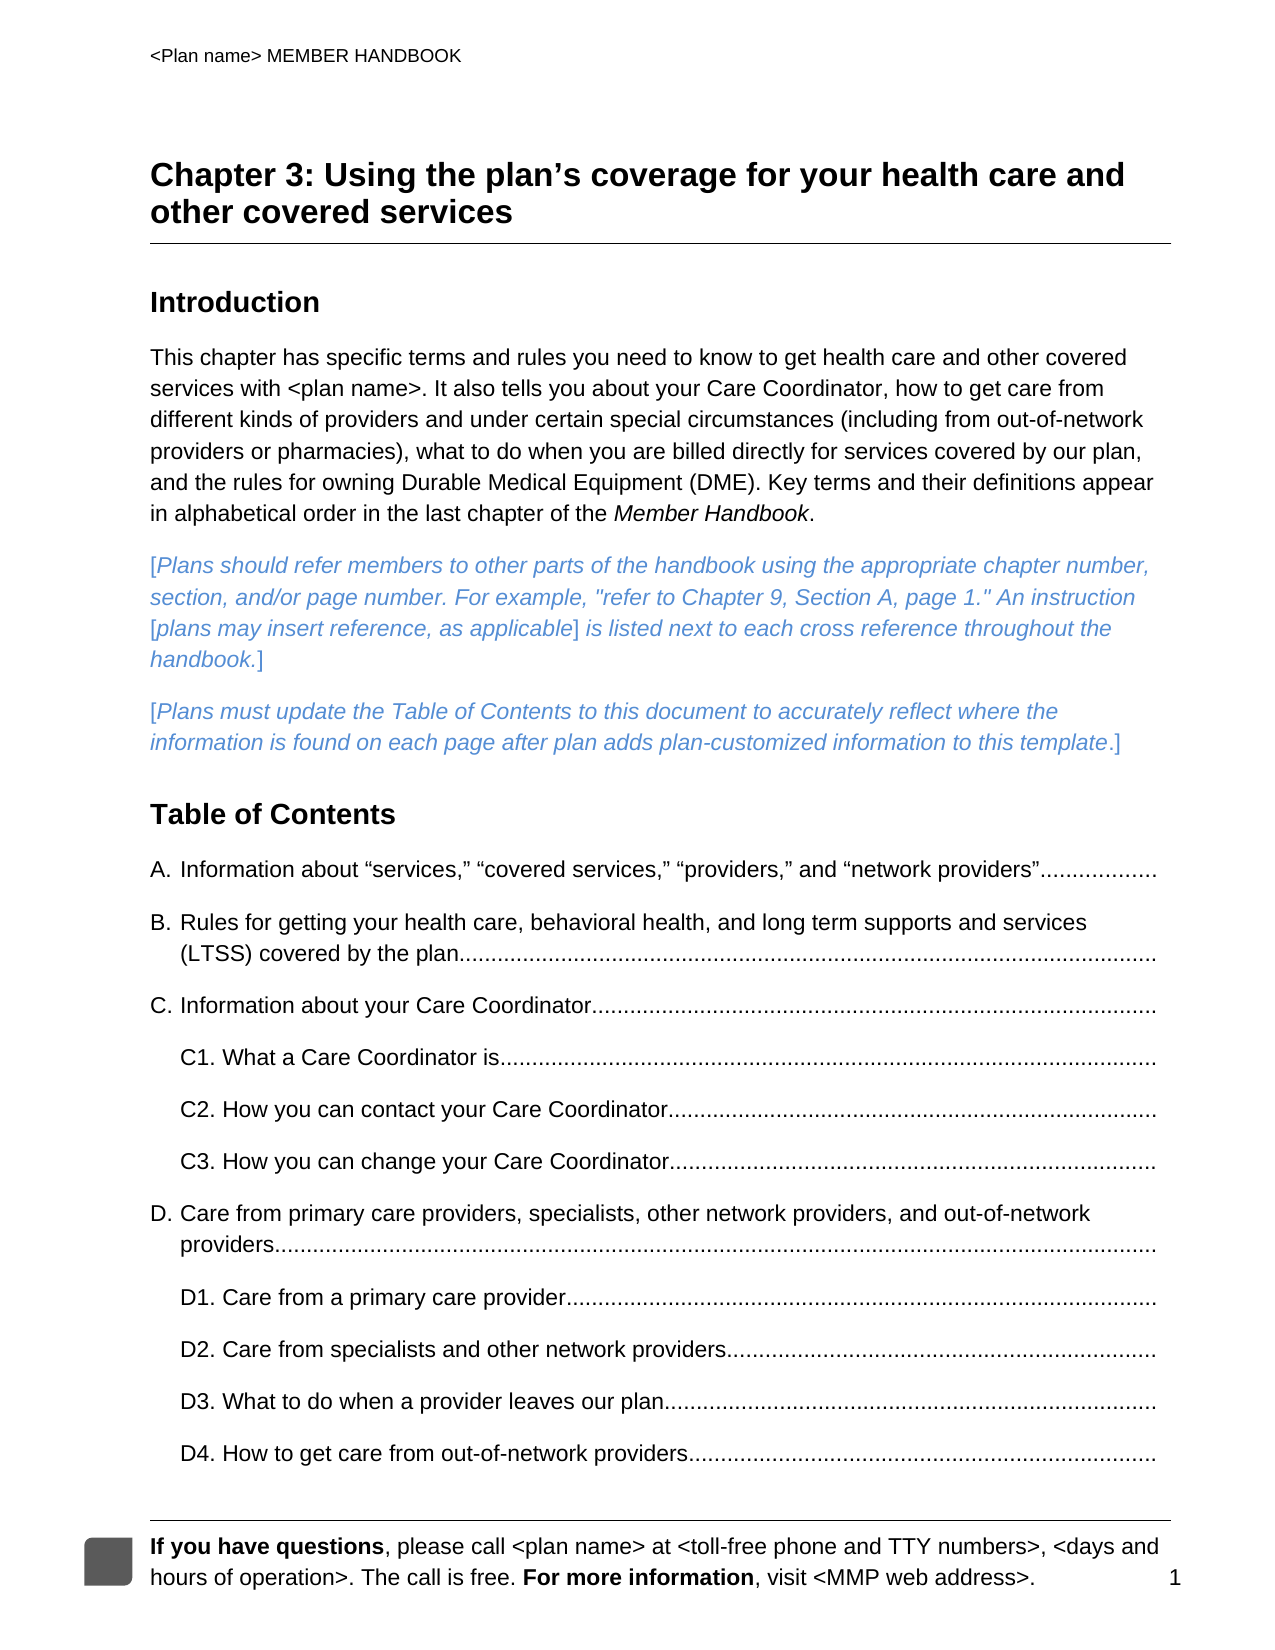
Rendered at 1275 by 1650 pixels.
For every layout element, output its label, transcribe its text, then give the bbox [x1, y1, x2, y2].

text Table of Contents [150, 794, 1171, 832]
text A. Information about “services,” “covered services,” “providers,” and “network providers” 3 [150, 853, 1096, 884]
text D2. Care from specialists and other network providers 7 [180, 1332, 1096, 1363]
text D. Care from primary care providers, specialists, other network providers, and out-of-network providers 5 [150, 1197, 1096, 1259]
text C3. How you can change your Care Coordinator 5 [180, 1144, 1096, 1176]
text C2. How you can contact your Care Coordinator 5 [180, 1092, 1096, 1124]
text D1. Care from a primary care provider 5 [180, 1280, 1096, 1311]
text [Plans must update the Table of Contents to this document to accurately reflect where the information is found on each page after plan adds plan-customized information to this template.] [150, 694, 1171, 757]
text This chapter has specific terms and rules you need to know to get health care and other covered services with <plan name>. It also tells you about your Care Coordinator, how to get care from different kinds of providers and under certain special circumstances (including from out-of-network providers or pharmacies), what to do when you are billed directly for services covered by our plan, and the rules for owning Durable Medical Equipment (DME). Key terms and their definitions appear in alphabetical order in the last chapter of the Member Handbook. [150, 340, 1171, 528]
subtitle Chapter 3: Using the plan’s coverage for your health care and other covered services [150, 156, 1171, 243]
text Introduction [150, 282, 1171, 319]
text D3. What to do when a provider leaves our plan 7 [180, 1384, 1096, 1415]
text [Plans should refer members to other parts of the handbook using the appropriate chapter number, section, and/or page number. For example, "refer to Chapter 9, Section A, page 1." An instruction [plans may insert reference, as applicable] is listed next to each cross reference throughout the handbook.] [150, 549, 1171, 674]
text D4. How to get care from out-of-network providers 8 [180, 1436, 1096, 1467]
text C1. What a Care Coordinator is 5 [180, 1040, 1096, 1072]
text B. Rules for getting your health care, behavioral health, and long term supports and services (LTSS) covered by the plan 3 [150, 905, 1096, 967]
text C. Information about your Care Coordinator 5 [150, 988, 1096, 1019]
